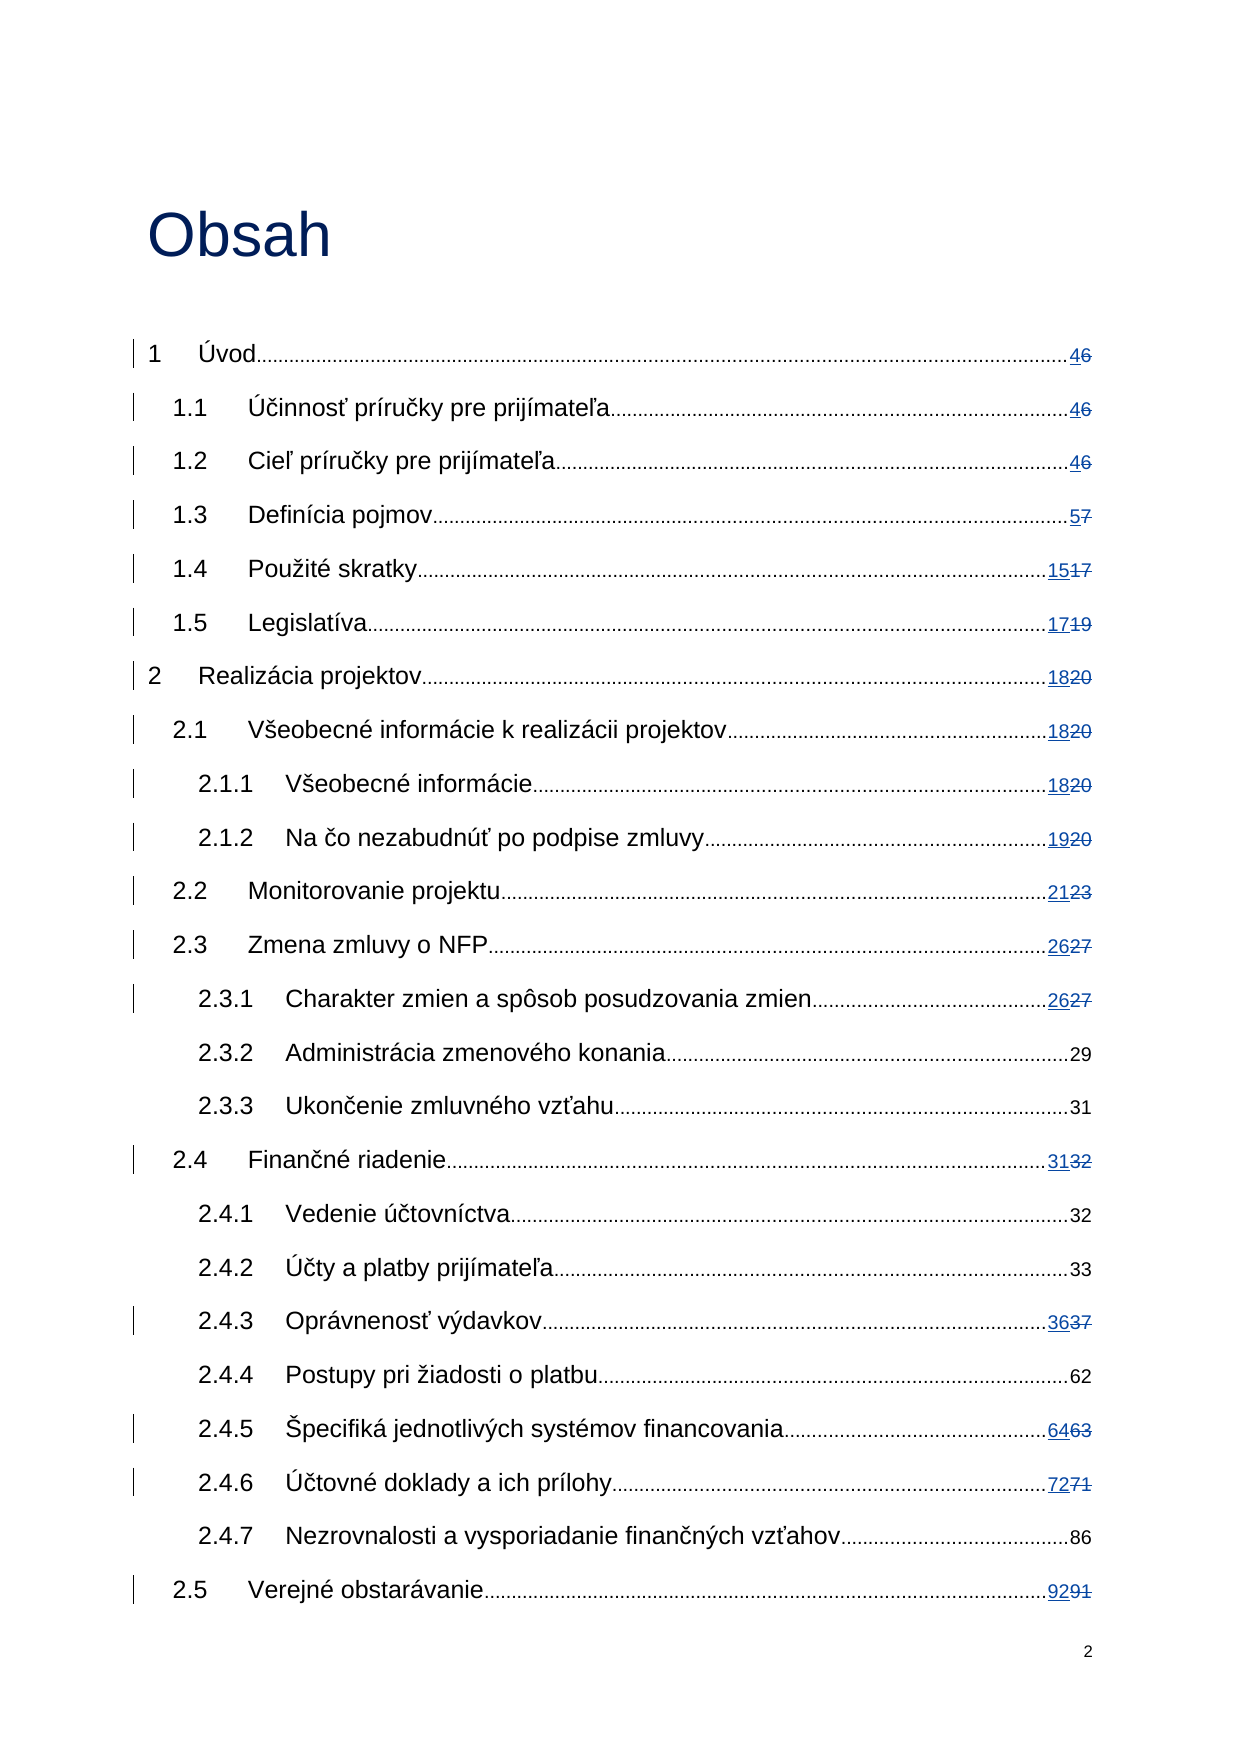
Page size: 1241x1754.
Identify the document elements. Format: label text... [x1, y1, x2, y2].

text 2.2 Monitorovanie projektu [172, 876, 1092, 905]
subtitle Obsah [148, 198, 1092, 269]
text 2.1.1 Všeobecné informácie [198, 769, 1092, 798]
text 2.4.3 Oprávnenosť výdavkov [198, 1306, 1092, 1335]
text 1.4 Použité skratky [172, 554, 1092, 583]
text 2.4.2 Účty a platby prijímateľa 33 [198, 1253, 1092, 1281]
text 2.5 Verejné obstarávanie [172, 1575, 1092, 1604]
text 1.1 Účinnosť príručky pre prijímateľa [172, 393, 1092, 421]
text 2.4 Finančné riadenie [172, 1145, 1092, 1174]
text 1.2 Cieľ príručky pre prijímateľa [172, 446, 1092, 475]
text 2.1 Všeobecné informácie k realizácii projektov [172, 715, 1092, 744]
text 2.3.3 Ukončenie zmluvného vzťahu 31 [198, 1091, 1092, 1120]
text 2.3.1 Charakter zmien a spôsob posudzovania zmien [198, 984, 1092, 1013]
text 2.3.2 Administrácia zmenového konania 29 [198, 1038, 1092, 1066]
text 2.1.2 Na čo nezabudnúť po podpise zmluvy [198, 823, 1092, 851]
text 1.3 Definícia pojmov [172, 500, 1092, 529]
text 1.5 Legislatíva [172, 608, 1092, 636]
text 2.4.1 Vedenie účtovníctva 32 [198, 1199, 1092, 1228]
text 2.4.7 Nezrovnalosti a vysporiadanie finančných vzťahov 86 [198, 1521, 1092, 1550]
text 2 Realizácia projektov [148, 661, 1092, 690]
text 1 Úvod [148, 339, 1092, 368]
text 2.4.4 Postupy pri žiadosti o platbu 62 [198, 1360, 1092, 1389]
text 2.3 Zmena zmluvy o NFP [172, 930, 1092, 959]
text 2.4.5 Špecifiká jednotlivých systémov financovania [198, 1414, 1092, 1443]
text 2.4.6 Účtovné doklady a ich prílohy [198, 1468, 1092, 1496]
